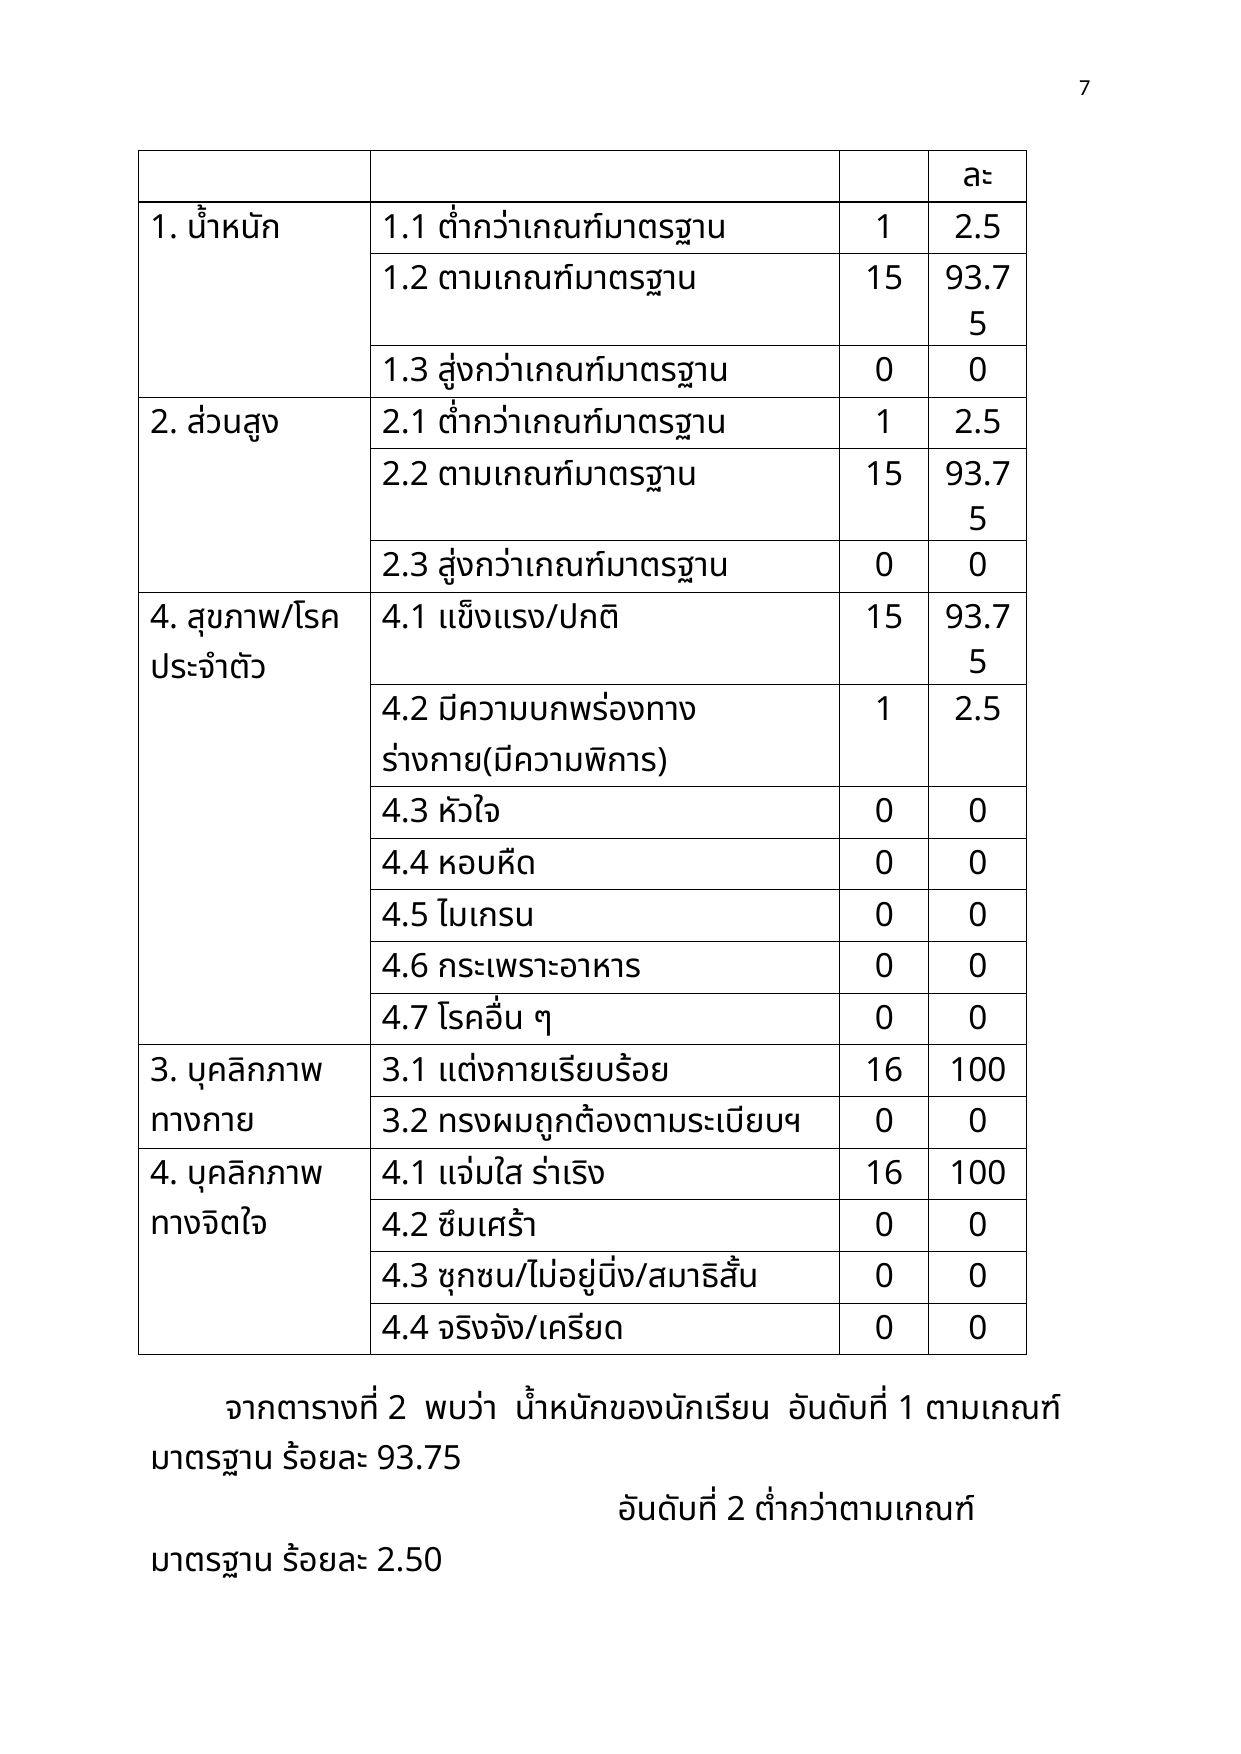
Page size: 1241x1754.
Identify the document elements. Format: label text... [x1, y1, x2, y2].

table_cell 0 [840, 541, 928, 592]
table_cell 0 [929, 541, 1026, 592]
table_cell 0 [840, 890, 928, 941]
table_cell 0 [929, 942, 1026, 993]
table_cell 3.1 แต่งกายเรียบร้อย [371, 1045, 839, 1096]
table_cell 4.4 หอบหืด [371, 839, 839, 889]
table_cell 15 [840, 449, 928, 540]
table_cell 0 [840, 1252, 928, 1303]
table_cell 1.2 ตามเกณฑ์มาตรฐาน [371, 254, 839, 345]
table_cell 0 [840, 1200, 928, 1251]
table_cell 4.1 แจ่มใส ร่าเริง [371, 1149, 839, 1199]
table_cell 4.3 หัวใจ [371, 787, 839, 838]
table_cell 0 [929, 1200, 1026, 1251]
table_cell 4.4 จริงจัง/เครียด [371, 1304, 839, 1354]
table_cell 1. น้ำหนัก [139, 203, 370, 397]
table_cell 4. บุคลิกภาพทางจิตใจ [139, 1149, 370, 1354]
table_cell 4.6 กระเพราะอาหาร [371, 942, 839, 993]
table_cell 4.2 ซึมเศร้า [371, 1200, 839, 1251]
table_cell 100 [929, 1045, 1026, 1096]
table_cell 16 [840, 1045, 928, 1096]
table_cell 0 [840, 787, 928, 838]
table_cell 93.75 [929, 449, 1026, 540]
table_cell 0 [840, 1097, 928, 1148]
table_cell 0 [929, 1097, 1026, 1148]
table_cell 0 [840, 994, 928, 1044]
table_cell 15 [840, 254, 928, 345]
table_cell 93.75 [929, 254, 1026, 345]
table_cell 16 [840, 1149, 928, 1199]
table_cell 4.2 มีความบกพร่องทางร่างกาย(มีความพิการ) [371, 685, 839, 786]
table_cell 0 [929, 890, 1026, 941]
table_cell 1 [840, 685, 928, 786]
table_cell 0 [929, 839, 1026, 889]
table_cell ร้อยละ [929, 151, 1026, 201]
table_cell 4.3 ซุกซน/ไม่อยู่นิ่ง/สมาธิสั้น [371, 1252, 839, 1303]
table_cell 2. ส่วนสูง [139, 398, 370, 592]
table_cell 4.7 โรคอื่น ๆ [371, 994, 839, 1044]
table_cell 2.3 สู่งกว่าเกณฑ์มาตรฐาน [371, 541, 839, 592]
table_cell 0 [929, 1252, 1026, 1303]
table_cell 2.5 [929, 203, 1026, 253]
table_cell 3.2 ทรงผมถูกต้องตามระเบียบฯ [371, 1097, 839, 1148]
table_cell 100 [929, 1149, 1026, 1199]
table_cell 1 [840, 203, 928, 253]
table_cell 2.2 ตามเกณฑ์มาตรฐาน [371, 449, 839, 540]
table_cell 1.3 สู่งกว่าเกณฑ์มาตรฐาน [371, 346, 839, 397]
text อันดับที่ 2 ต่ำกว่าตามเกณฑ์มาตรฐาน ร้อยละ 2.50 [150, 1485, 1090, 1586]
table_cell 2.1 ต่ำกว่าเกณฑ์มาตรฐาน [371, 398, 839, 448]
table_cell 2.5 [929, 398, 1026, 448]
table_cell 15 [840, 593, 928, 684]
table_cell 0 [929, 787, 1026, 838]
table_cell 0 [840, 1304, 928, 1354]
table_cell 0 [840, 346, 928, 397]
table_cell 4. สุขภาพ/โรคประจำตัว [139, 593, 370, 1044]
table_cell 0 [840, 942, 928, 993]
table_cell 1.1 ต่ำกว่าเกณฑ์มาตรฐาน [371, 203, 839, 253]
table_cell 2.5 [929, 685, 1026, 786]
table_cell 4.1 แข็งแรง/ปกติ [371, 593, 839, 684]
table_cell 4.5 ไมเกรน [371, 890, 839, 941]
table_cell 3. บุคลิกภาพทางกาย [139, 1045, 370, 1148]
table_cell 0 [929, 1304, 1026, 1354]
table_cell 1 [840, 398, 928, 448]
text จากตารางที่ 2 พบว่า น้ำหนักของนักเรียน อันดับที่ 1 ตามเกณฑ์มาตรฐาน ร้อยละ 93.75 [150, 1383, 1090, 1485]
table_cell คน [840, 151, 928, 201]
table_cell 0 [840, 839, 928, 889]
table_cell 0 [929, 346, 1026, 397]
table_cell 0 [929, 994, 1026, 1044]
table_cell 93.75 [929, 593, 1026, 684]
